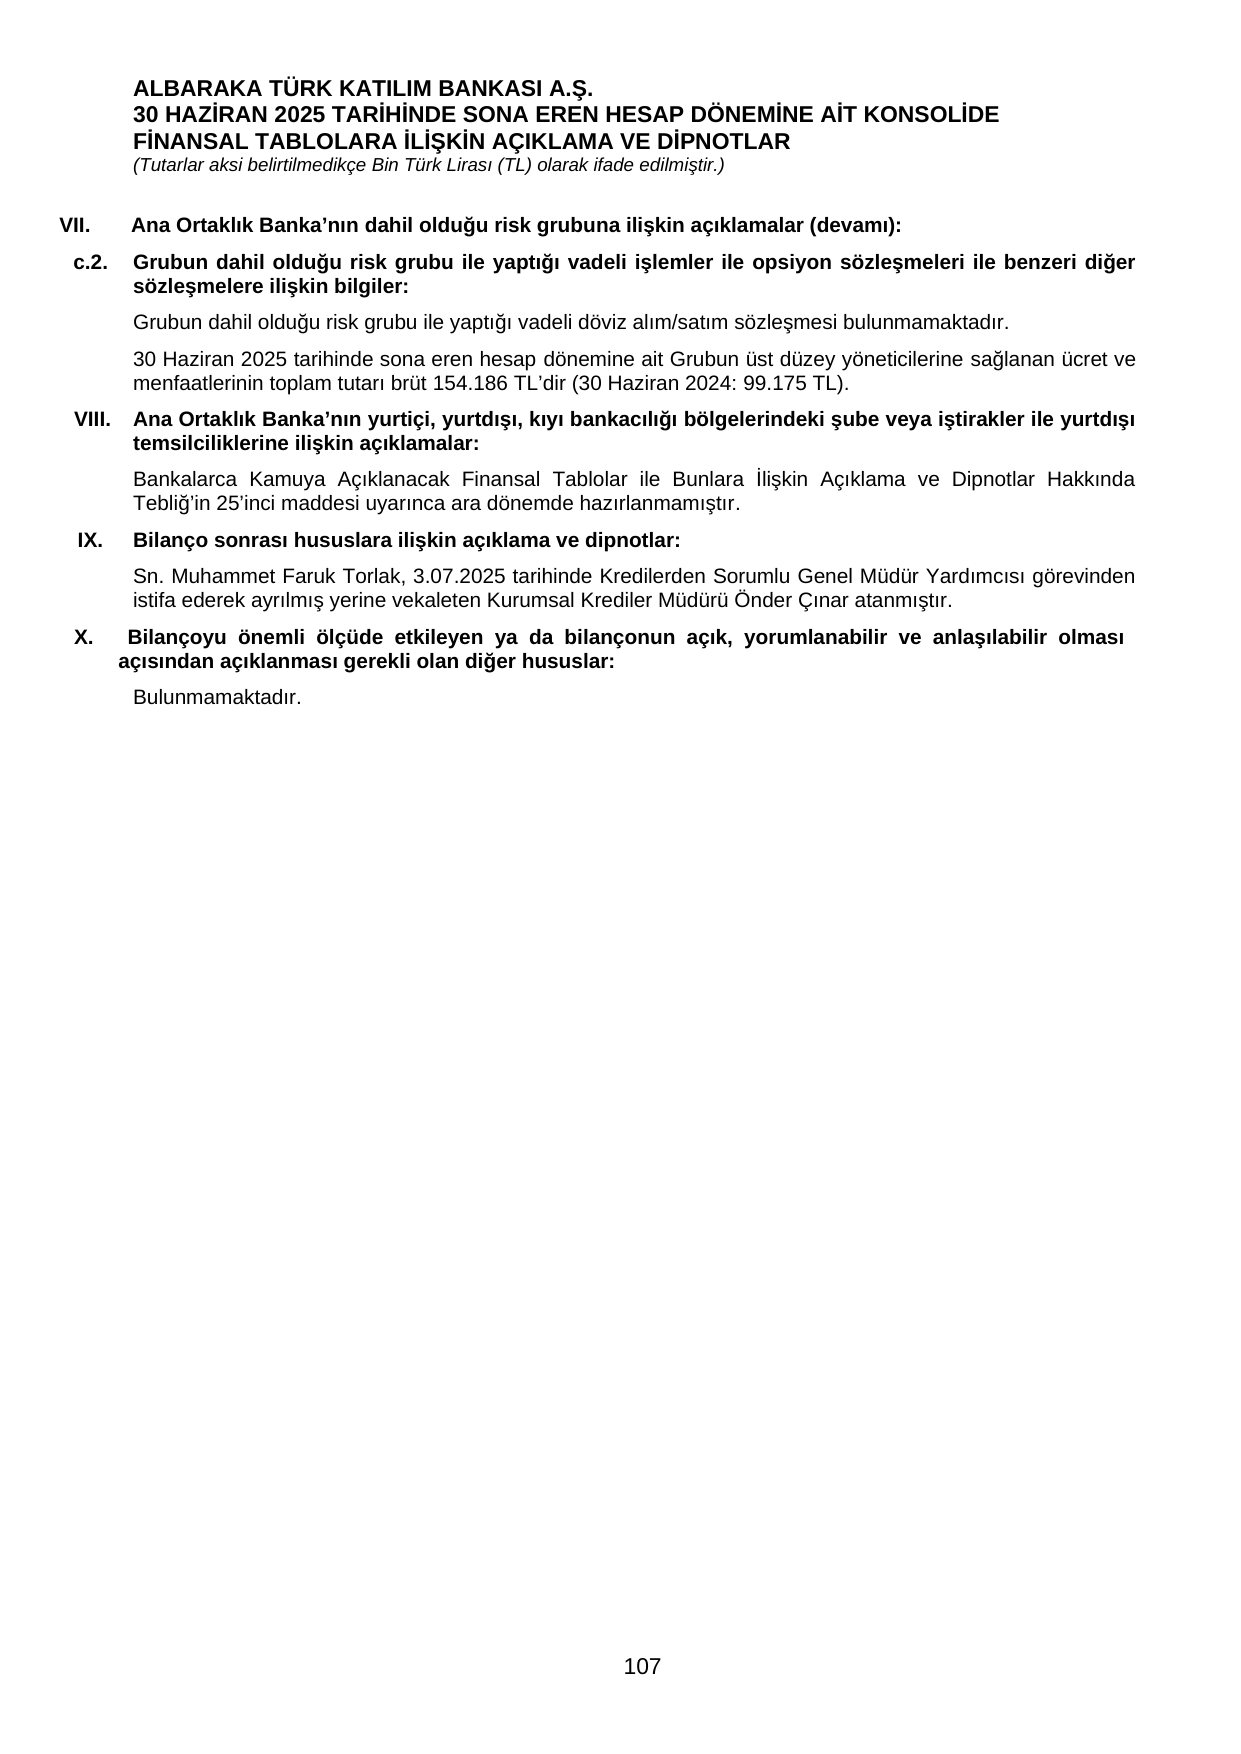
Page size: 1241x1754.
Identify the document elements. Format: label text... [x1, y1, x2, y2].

text Bulunmamaktadır. [133, 685, 1117, 709]
text Bankalarca Kamuya Açıklanacak Finansal Tablolar ile Bunlara İlişkin Açıklama ve Dipnotlar Hakkında Tebliğ’in 25’inci maddesi uyarınca ara dönemde hazırlanmamıştır. [133, 467, 1137, 515]
text Sn. Muhammet Faruk Torlak, 3.07.2025 tarihinde Kredilerden Sorumlu Genel Müdür Yardımcısı görevinden istifa ederek ayrılmış yerine vekaleten Kurumsal Krediler Müdürü Önder Çınar atanmıştır. [133, 564, 1137, 612]
text IX. Bilanço sonrası hususlara ilişkin açıklama ve dipnotlar: [77, 528, 1137, 552]
text VII. Ana Ortaklık Banka’nın dahil olduğu risk grubuna ilişkin açıklamalar (devamı): [59, 213, 1137, 237]
text Grubun dahil olduğu risk grubu ile yaptığı vadeli döviz alım/satım sözleşmesi bulunmamaktadır. [133, 310, 1137, 334]
text VIII. Ana Ortaklık Banka’nın yurtiçi, yurtdışı, kıyı bankacılığı bölgelerindeki şube veya iştirakler ile yurtdışı temsilciliklerine ilişkin açıklamalar: [74, 407, 1137, 455]
text 30 Haziran 2025 tarihinde sona eren hesap dönemine ait Grubun üst düzey yöneticilerine sağlanan ücret ve menfaatlerinin toplam tutarı brüt 154.186 TL’dir (30 Haziran 2024: 99.175 TL). [133, 346, 1136, 394]
text X. Bilançoyu önemli ölçüde etkileyen ya da bilançonun açık, yorumlanabilir ve anlaşılabilir olması açısından açıklanması gerekli olan diğer hususlar: [74, 624, 1126, 672]
text c.2. Grubun dahil olduğu risk grubu ile yaptığı vadeli işlemler ile opsiyon sözleşmeleri ile benzeri diğer sözleşmelere ilişkin bilgiler: [73, 249, 1137, 297]
